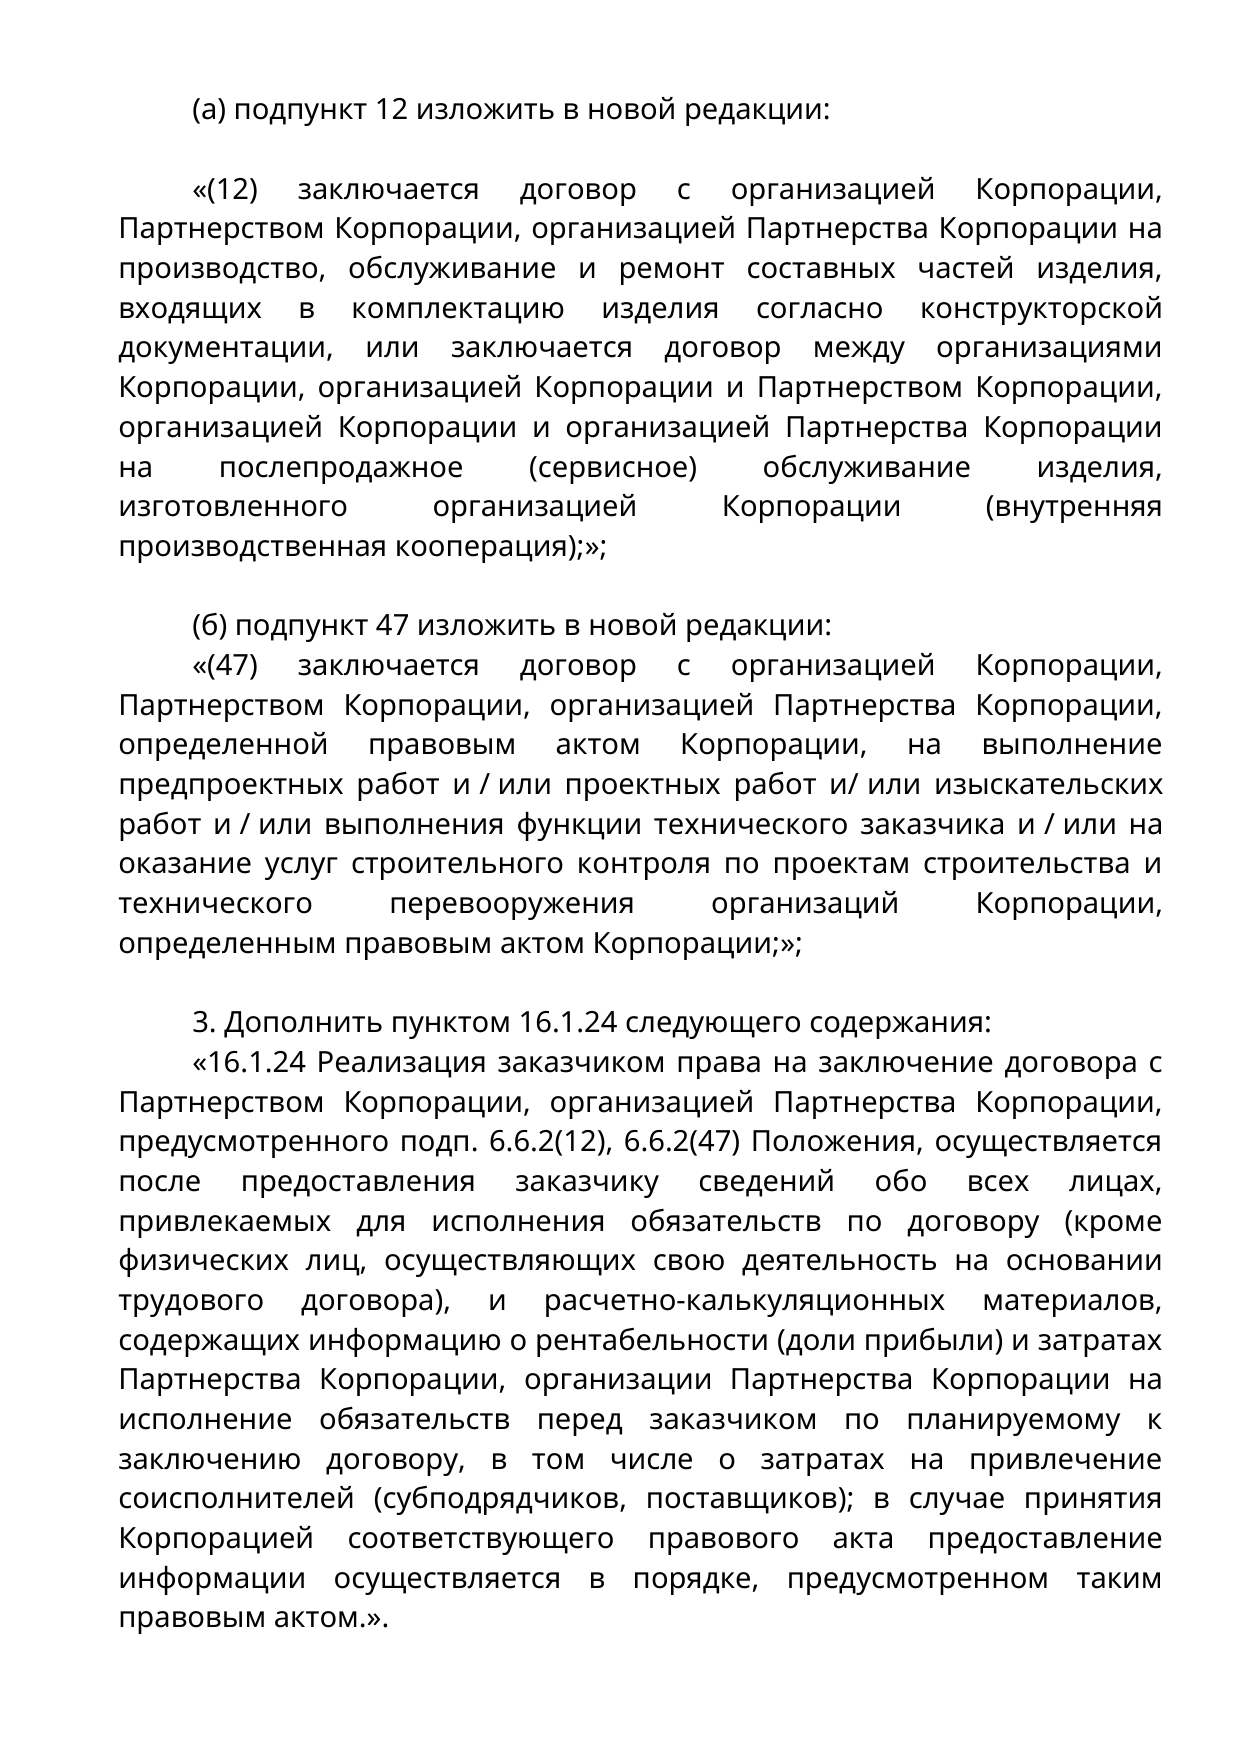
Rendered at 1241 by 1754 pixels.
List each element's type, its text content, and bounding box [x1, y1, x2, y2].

text «(47) заключается договор с организацией Корпорации, Партнерством Корпорации, организацией Партнерства Корпорации, определенной правовым актом Корпорации, на выполнение предпроектных работ и / или проектных работ и/ или изыскательских работ и / или выполнения функции технического заказчика и / или на оказание услуг строительного контроля по проектам строительства и технического перевооружения организаций Корпорации, определенным правовым актом Корпорации;»; [118, 644, 1163, 962]
text (а) подпункт 12 изложить в новой редакции: [118, 89, 1163, 128]
text 3. Дополнить пунктом 16.1.24 следующего содержания: [118, 1001, 1163, 1041]
text (б) подпункт 47 изложить в новой редакции: [118, 604, 1163, 644]
text «(12) заключается договор с организацией Корпорации, Партнерством Корпорации, организацией Партнерства Корпорации на производство, обслуживание и ремонт составных частей изделия, входящих в комплектацию изделия согласно конструкторской документации, или заключается договор между организациями Корпорации, организацией Корпорации и Партнерством Корпорации, организацией Корпорации и организацией Партнерства Корпорации на послепродажное (сервисное) обслуживание изделия, изготовленного организацией Корпорации (внутренняя производственная кооперация);»; [118, 168, 1163, 565]
text «16.1.24 Реализация заказчиком права на заключение договора с Партнерством Корпорации, организацией Партнерства Корпорации, предусмотренного подп. 6.6.2(12), 6.6.2(47) Положения, осуществляется после предоставления заказчику сведений обо всех лицах, привлекаемых для исполнения обязательств по договору (кроме физических лиц, осуществляющих свою деятельность на основании трудового договора), и расчетно-калькуляционных материалов, содержащих информацию о рентабельности (доли прибыли) и затратах Партнерства Корпорации, организации Партнерства Корпорации на исполнение обязательств перед заказчиком по планируемому к заключению договору, в том числе о затратах на привлечение соисполнителей (субподрядчиков, поставщиков); в случае принятия Корпорацией соответствующего правового акта предоставление информации осуществляется в порядке, предусмотренном таким правовым актом.». [118, 1041, 1163, 1636]
